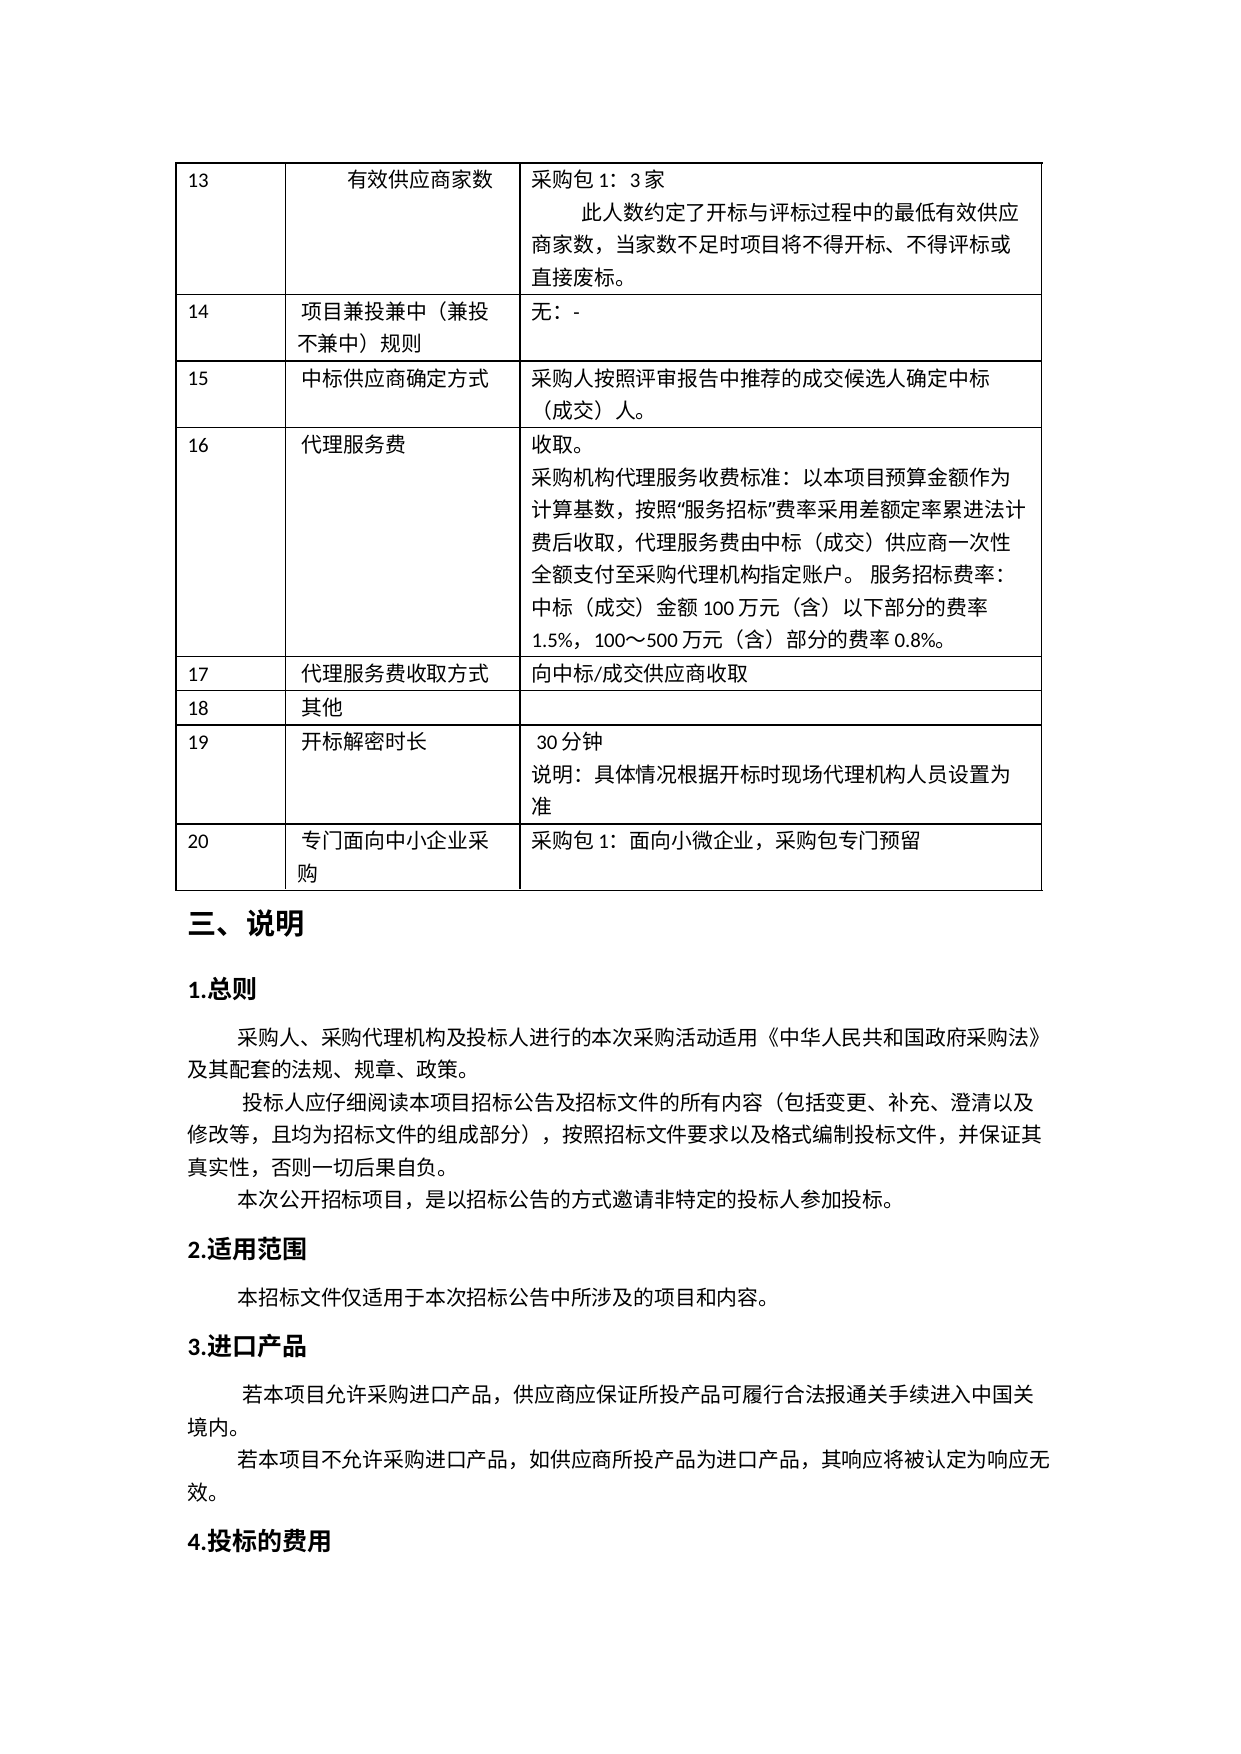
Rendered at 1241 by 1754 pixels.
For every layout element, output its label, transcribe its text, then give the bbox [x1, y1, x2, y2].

table_cell 代理服务费收取方式 [286, 657, 519, 690]
text 投标人应仔细阅读本项目招标公告及招标文件的所有内容（包括变更、补充、澄清以及修改等，且均为招标文件的组成部分），按照招标文件要求以及格式编制投标文件，并保证其真实性，否则一切后果自负。 [187, 1086, 1053, 1183]
table_cell 13 [177, 164, 285, 293]
table_cell 中标供应商确定方式 [286, 362, 519, 427]
text 本次公开招标项目，是以招标公告的方式邀请非特定的投标人参加投标。 [187, 1183, 1053, 1216]
table_cell 14 [177, 295, 285, 360]
table_cell 采购包1：面向小微企业，采购包专门预留 [521, 825, 1041, 889]
text 4.投标的费用 [187, 1508, 1053, 1573]
text 采购人、采购代理机构及投标人进行的本次采购活动适用《中华人民共和国政府采购法》及其配套的法规、规章、政策。 [187, 1021, 1053, 1086]
table_cell 专门面向中小企业采购 [286, 825, 519, 889]
table_cell 有效供应商家数 [286, 164, 519, 293]
table_cell 16 [177, 428, 285, 656]
table_cell 向中标/成交供应商收取 [521, 657, 1041, 690]
table_cell 19 [177, 726, 285, 823]
table_cell 项目兼投兼中（兼投不兼中）规则 [286, 295, 519, 360]
table_cell 18 [177, 691, 285, 724]
text 2.适用范围 [187, 1216, 1053, 1281]
table_cell 收取。 采购机构代理服务收费标准：以本项目预算金额作为计算基数，按照“服务招标”费率采用差额定率累进法计费后收取，代理服务费由中标（成交）供应商一次性全额支付至采购代理机构指定账户。 服务招标费率：中标（成交）金额100万元（含）以下部分的费率1.5%，100～500万元（含）部分的费率0.8%。 [521, 428, 1041, 656]
text 本招标文件仅适用于本次招标公告中所涉及的项目和内容。 [187, 1281, 1053, 1313]
text 若本项目不允许采购进口产品，如供应商所投产品为进口产品，其响应将被认定为响应无效。 [187, 1443, 1053, 1508]
table_cell 采购包1：3家 此人数约定了开标与评标过程中的最低有效供应商家数，当家数不足时项目将不得开标、不得评标或直接废标。 [521, 164, 1041, 293]
text 3.进口产品 [187, 1313, 1053, 1378]
table_cell [521, 691, 1041, 724]
table_cell 15 [177, 362, 285, 427]
table_cell 采购人按照评审报告中推荐的成交候选人确定中标（成交）人。 [521, 362, 1041, 427]
table_cell 17 [177, 657, 285, 690]
text 若本项目允许采购进口产品，供应商应保证所投产品可履行合法报通关手续进入中国关境内。 [187, 1378, 1053, 1443]
table_cell 其他 [286, 691, 519, 724]
text 三、说明 [187, 891, 1053, 956]
table_cell 代理服务费 [286, 428, 519, 656]
table_cell 30分钟 说明：具体情况根据开标时现场代理机构人员设置为准 [521, 726, 1041, 823]
text 1.总则 [187, 956, 1053, 1021]
table_cell 无：- [521, 295, 1041, 360]
table_cell 20 [177, 825, 285, 889]
table_cell 开标解密时长 [286, 726, 519, 823]
